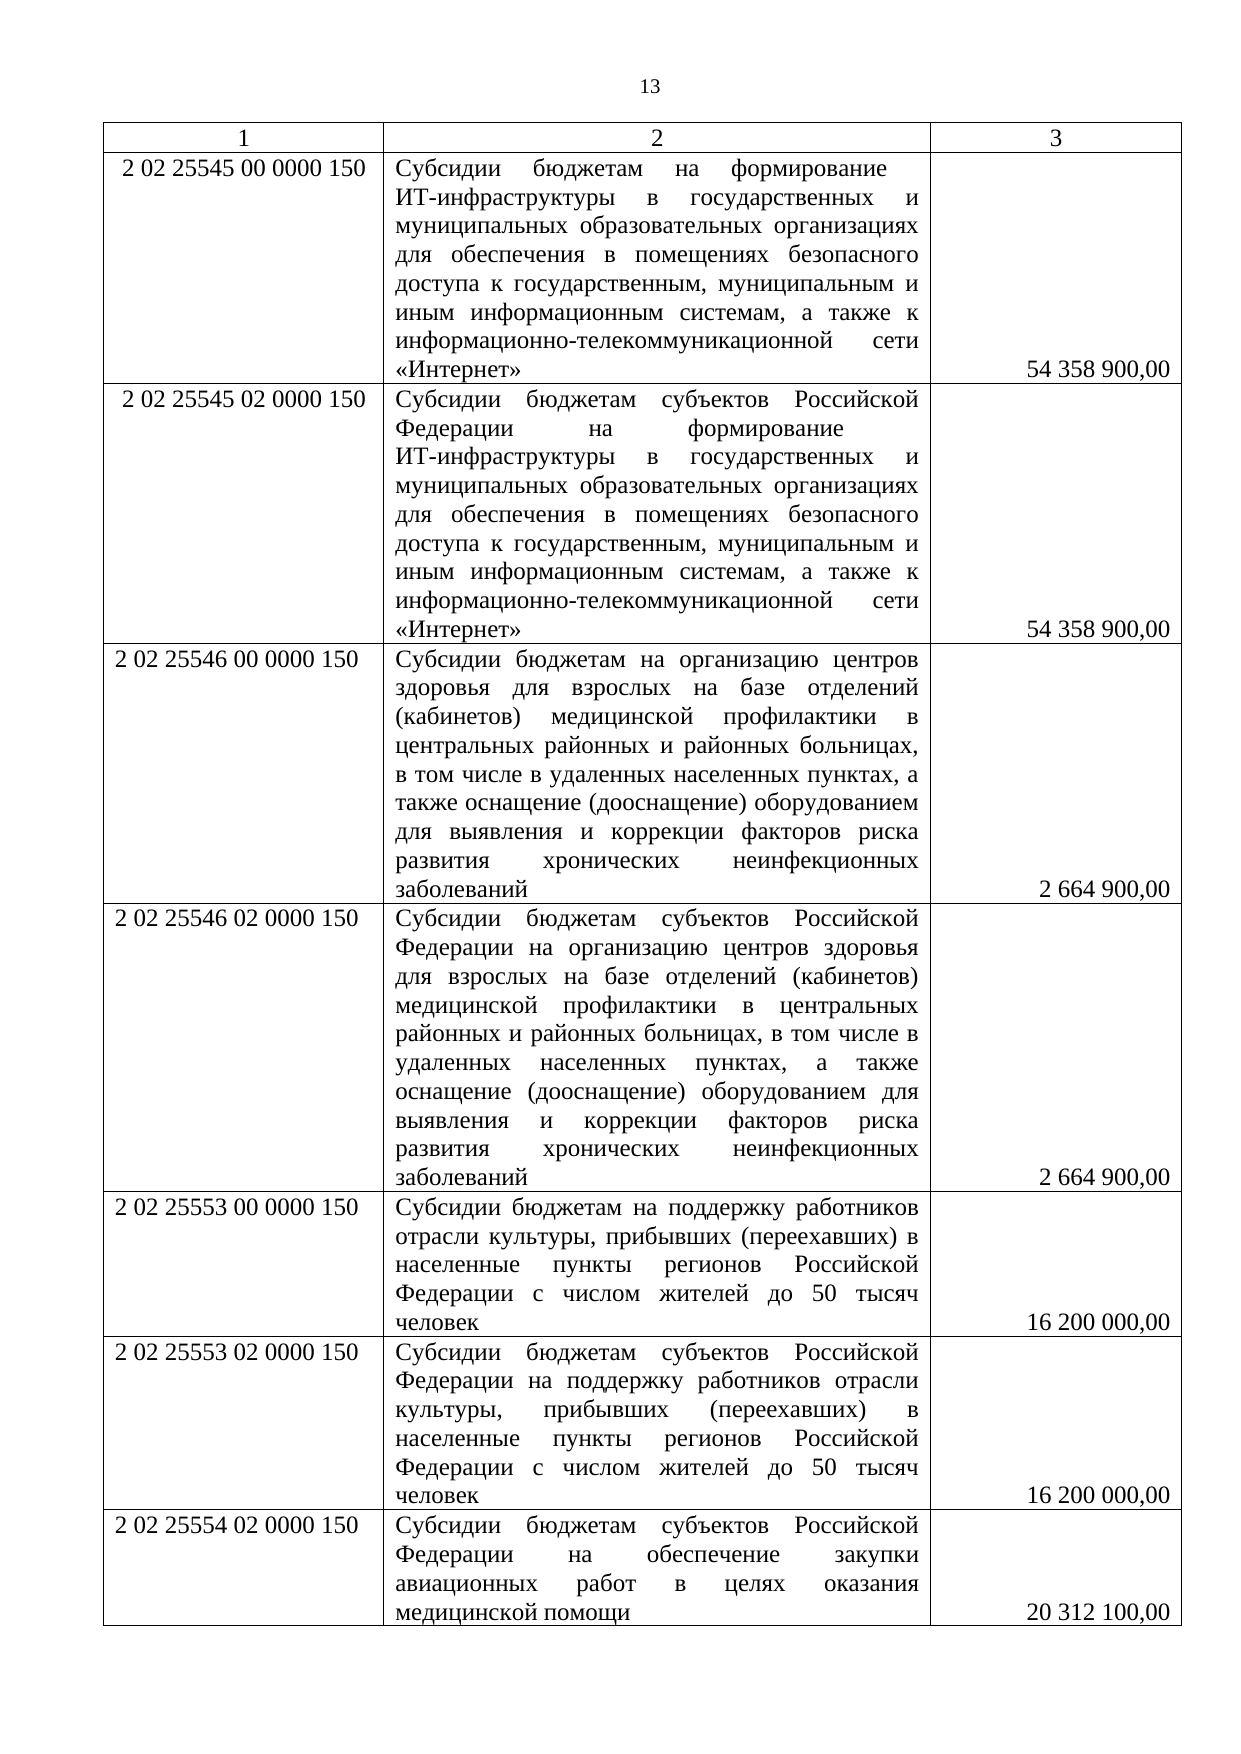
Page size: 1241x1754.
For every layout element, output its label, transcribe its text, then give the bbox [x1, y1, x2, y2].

table_cell Субсидии бюджетам субъектов Российской Федерации на формирование ИТ-инфраструктуры в государственных и муниципальных образовательных организациях для обеспечения в помещениях безопасного доступа к государственным, муниципальным и иным информационным системам, а также к информационно-телекоммуникационной сети «Интернет» [384, 384, 930, 643]
table_cell 2 02 25553 00 0000 150 [104, 1192, 383, 1336]
table_cell Субсидии бюджетам на формирование ИТ-инфраструктуры в государственных и муниципальных образовательных организациях для обеспечения в помещениях безопасного доступа к государственным, муниципальным и иным информационным системам, а также к информационно-телекоммуникационной сети «Интернет» [384, 153, 930, 383]
table_cell 54 358 900,00 [931, 153, 1181, 383]
table_cell 2 02 25554 02 0000 150 [104, 1510, 383, 1625]
table_cell Субсидии бюджетам на организацию центров здоровья для взрослых на базе отделений (кабинетов) медицинской профилактики в центральных районных и районных больницах, в том числе в удаленных населенных пунктах, а также оснащение (дооснащение) оборудованием для выявления и коррекции факторов риска развития хронических неинфекционных заболеваний [384, 644, 930, 902]
table_cell 2 02 25553 02 0000 150 [104, 1337, 383, 1509]
table_cell Субсидии бюджетам субъектов Российской Федерации на организацию центров здоровья для взрослых на базе отделений (кабинетов) медицинской профилактики в центральных районных и районных больницах, в том числе в удаленных населенных пунктах, а также оснащение (дооснащение) оборудованием для выявления и коррекции факторов риска развития хронических неинфекционных заболеваний [384, 904, 930, 1191]
table_cell Субсидии бюджетам субъектов Российской Федерации на обеспечение закупки авиационных работ в целях оказания медицинской помощи [384, 1510, 930, 1625]
table_cell Субсидии бюджетам субъектов Российской Федерации на поддержку работников отрасли культуры, прибывших (переехавших) в населенные пункты регионов Российской Федерации с числом жителей до 50 тысяч человек [384, 1337, 930, 1509]
table_cell 2 02 25546 02 0000 150 [104, 904, 383, 1191]
table_header 2 [384, 123, 930, 152]
table_cell 20 312 100,00 [931, 1510, 1181, 1625]
table_cell 54 358 900,00 [931, 384, 1181, 643]
table_header 1 [104, 123, 383, 152]
table_cell 2 02 25546 00 0000 150 [104, 644, 383, 902]
table_cell 2 02 25545 02 0000 150 [104, 384, 383, 643]
table_cell 2 664 900,00 [931, 904, 1181, 1191]
table_cell Субсидии бюджетам на поддержку работников отрасли культуры, прибывших (переехавших) в населенные пункты регионов Российской Федерации с числом жителей до 50 тысяч человек [384, 1192, 930, 1336]
table_cell 16 200 000,00 [931, 1337, 1181, 1509]
table_cell 16 200 000,00 [931, 1192, 1181, 1336]
table_header 3 [931, 123, 1181, 152]
table_cell 2 02 25545 00 0000 150 [104, 153, 383, 383]
table_cell 2 664 900,00 [931, 644, 1181, 902]
